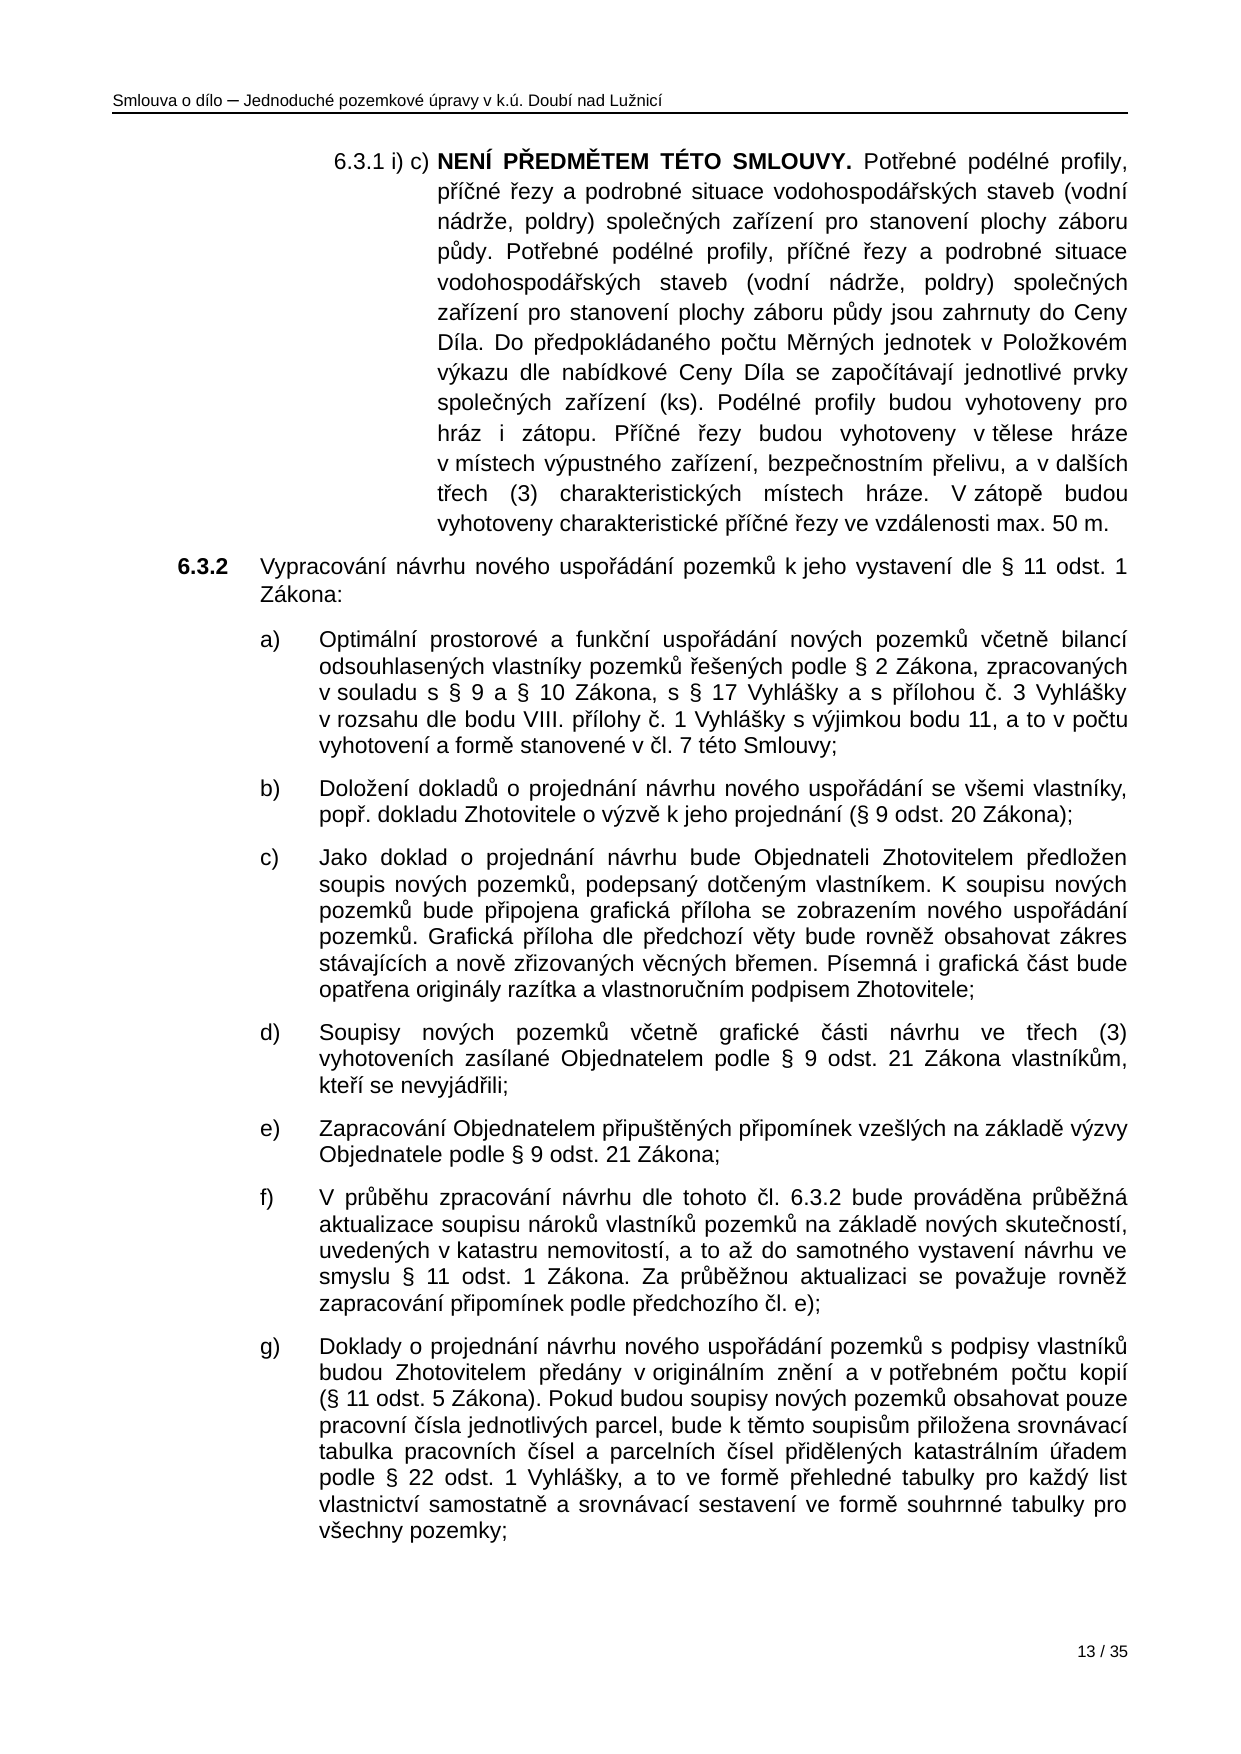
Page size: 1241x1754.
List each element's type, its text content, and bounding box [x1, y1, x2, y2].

list Doložení dokladů o projednání návrhu nového uspořádání se všemi vlastníky, popř. dokladu Zhotovitele o výzvě k jeho projednání (§ 9 odst. 20 Zákona); [260, 775, 1128, 828]
list Doklady o projednání návrhu nového uspořádání pozemků s podpisy vlastníků budou Zhotovitelem předány v originálním znění a v potřebném počtu kopií (§ 11 odst. 5 Zákona). Pokud budou soupisy nových pozemků obsahovat pouze pracovní čísla jednotlivých parcel, bude k těmto soupisům přiložena srovnávací tabulka pracovních čísel a parcelních čísel přidělených katastrálním úřadem podle § 22 odst. 1 Vyhlášky, a to ve formě přehledné tabulky pro každý list vlastnictví samostatně a srovnávací sestavení ve formě souhrnné tabulky pro všechny pozemky; [260, 1333, 1128, 1543]
list Optimální prostorové a funkční uspořádání nových pozemků včetně bilancí odsouhlasených vlastníky pozemků řešených podle § 2 Zákona, zpracovaných v souladu s § 9 a § 10 Zákona, s § 17 Vyhlášky a s přílohou č. 3 Vyhlášky v rozsahu dle bodu VIII. přílohy č. 1 Vyhlášky s výjimkou bodu 11, a to v počtu vyhotovení a formě stanovené v čl. 7 této Smlouvy; [260, 626, 1128, 758]
text Vypracování návrhu nového uspořádání pozemků k jeho vystavení dle § 11 odst. 1 Zákona: [177, 553, 1128, 608]
list V průběhu zpracování návrhu dle tohoto čl. 6.3.2 bude prováděna průběžná aktualizace soupisu nároků vlastníků pozemků na základě nových skutečností, uvedených v katastru nemovitostí, a to až do samotného vystavení návrhu ve smyslu § 11 odst. 1 Zákona. Za průběžnou aktualizaci se považuje rovněž zapracování připomínek podle předchozího čl. e); [260, 1184, 1128, 1316]
list Soupisy nových pozemků včetně grafické části návrhu ve třech (3) vyhotoveních zasílané Objednatelem podle § 9 odst. 21 Zákona vlastníkům, kteří se nevyjádřili; [260, 1019, 1128, 1098]
list Zapracování Objednatelem připuštěných připomínek vzešlých na základě výzvy Objednatele podle § 9 odst. 21 Zákona; [260, 1115, 1128, 1167]
list NENÍ PŘEDMĚTEM TÉTO SMLOUVY. Potřebné podélné profily, příčné řezy a podrobné situace vodohospodářských staveb (vodní nádrže, poldry) společných zařízení pro stanovení plochy záboru půdy. Potřebné podélné profily, příčné řezy a podrobné situace vodohospodářských staveb (vodní nádrže, poldry) společných zařízení pro stanovení plochy záboru půdy jsou zahrnuty do Ceny Díla. Do předpokládaného počtu Měrných jednotek v Položkovém výkazu dle nabídkové Ceny Díla se započítávají jednotlivé prvky společných zařízení (ks). Podélné profily budou vyhotoveny pro hráz i zátopu. Příčné řezy budou vyhotoveny v tělese hráze v místech výpustného zařízení, bezpečnostním přelivu, a v dalších třech (3) charakteristických místech hráze. V zátopě budou vyhotoveny charakteristické příčné řezy ve vzdálenosti max. 50 m. [334, 148, 1128, 537]
list Jako doklad o projednání návrhu bude Objednateli Zhotovitelem předložen soupis nových pozemků, podepsaný dotčeným vlastníkem. K soupisu nových pozemků bude připojena grafická příloha se zobrazením nového uspořádání pozemků. Grafická příloha dle předchozí věty bude rovněž obsahovat zákres stávajících a nově zřizovaných věcných břemen. Písemná i grafická část bude opatřena originály razítka a vlastnoručním podpisem Zhotovitele; [260, 844, 1128, 1002]
